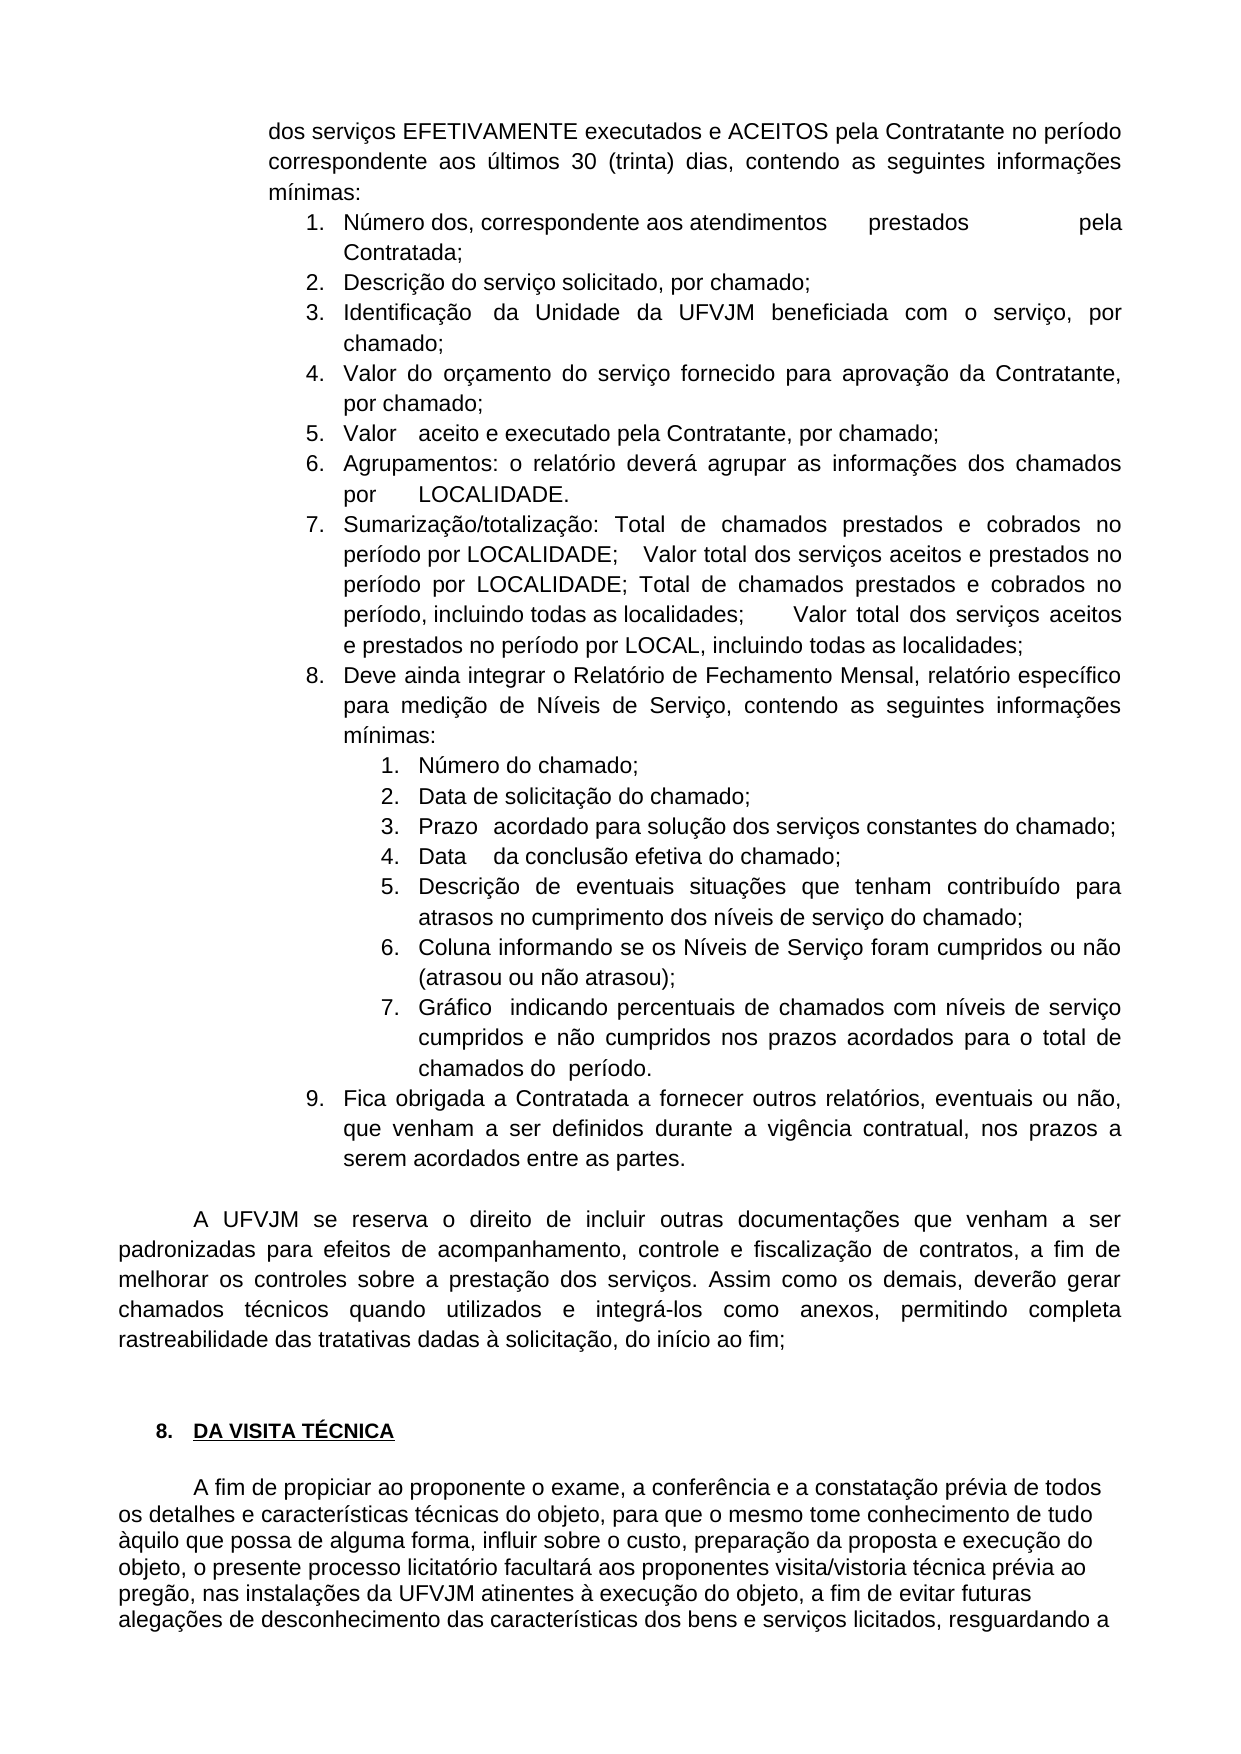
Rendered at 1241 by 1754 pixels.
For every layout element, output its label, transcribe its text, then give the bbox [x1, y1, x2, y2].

list Valor do orçamento do serviço fornecido para aprovação da Contratante, por chamado; [306, 360, 1122, 416]
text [118, 1474, 1122, 1632]
list Sumarização/totalização: Total de chamados prestados e cobrados no período por LOCALIDADE; Valor total dos serviços aceitos e prestados no período por LOCALIDADE; Total de chamados prestados e cobrados no período, incluindo todas as localidades; Valor total dos serviços aceitos e prestados no período por LOCAL, incluindo todas as localidades; [306, 511, 1122, 658]
list Descrição de eventuais situações que tenham contribuído para atrasos no cumprimento dos níveis de serviço do chamado; [381, 873, 1122, 930]
list Data de solicitação do chamado; [381, 783, 1122, 809]
list Prazo acordado para solução dos serviços constantes do chamado; [381, 813, 1122, 839]
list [231, 118, 1122, 205]
list Fica obrigada a Contratada a fornecer outros relatórios, eventuais ou não, que venham a ser definidos durante a vigência contratual, nos prazos a serem acordados entre as partes. [306, 1085, 1122, 1172]
list Agrupamentos: o relatório deverá agrupar as informações dos chamados por LOCALIDADE. [306, 450, 1122, 507]
list Número dos, correspondente aos atendimentos prestados pela Contratada; [306, 209, 1122, 265]
list Data da conclusão efetiva do chamado; [381, 843, 1122, 869]
list DA VISITA TÉCNICA [156, 1419, 1122, 1443]
text A UFVJM se reserva o direito de incluir outras documentações que venham a ser padronizadas para efeitos de acompanhamento, controle e fiscalização de contratos, a fim de melhorar os controles sobre a prestação dos serviços. Assim como os demais, deverão gerar chamados técnicos quando utilizados e integrá-los como anexos, permitindo completa rastreabilidade das tratativas dadas à solicitação, do início ao fim; [118, 1206, 1122, 1353]
list Coluna informando se os Níveis de Serviço foram cumpridos ou não (atrasou ou não atrasou); [381, 934, 1122, 990]
list Número do chamado; [381, 752, 1122, 779]
list Identificação da Unidade da UFVJM beneficiada com o serviço, por chamado; [306, 299, 1122, 356]
list Valor aceito e executado pela Contratante, por chamado; [306, 420, 1122, 447]
list Deve ainda integrar o Relatório de Fechamento Mensal, relatório específico para medição de Níveis de Serviço, contendo as seguintes informações mínimas: [306, 662, 1122, 749]
list Descrição do serviço solicitado, por chamado; [306, 269, 1122, 296]
list Gráfico indicando percentuais de chamados com níveis de serviço cumpridos e não cumpridos nos prazos acordados para o total de chamados do período. [381, 994, 1122, 1081]
